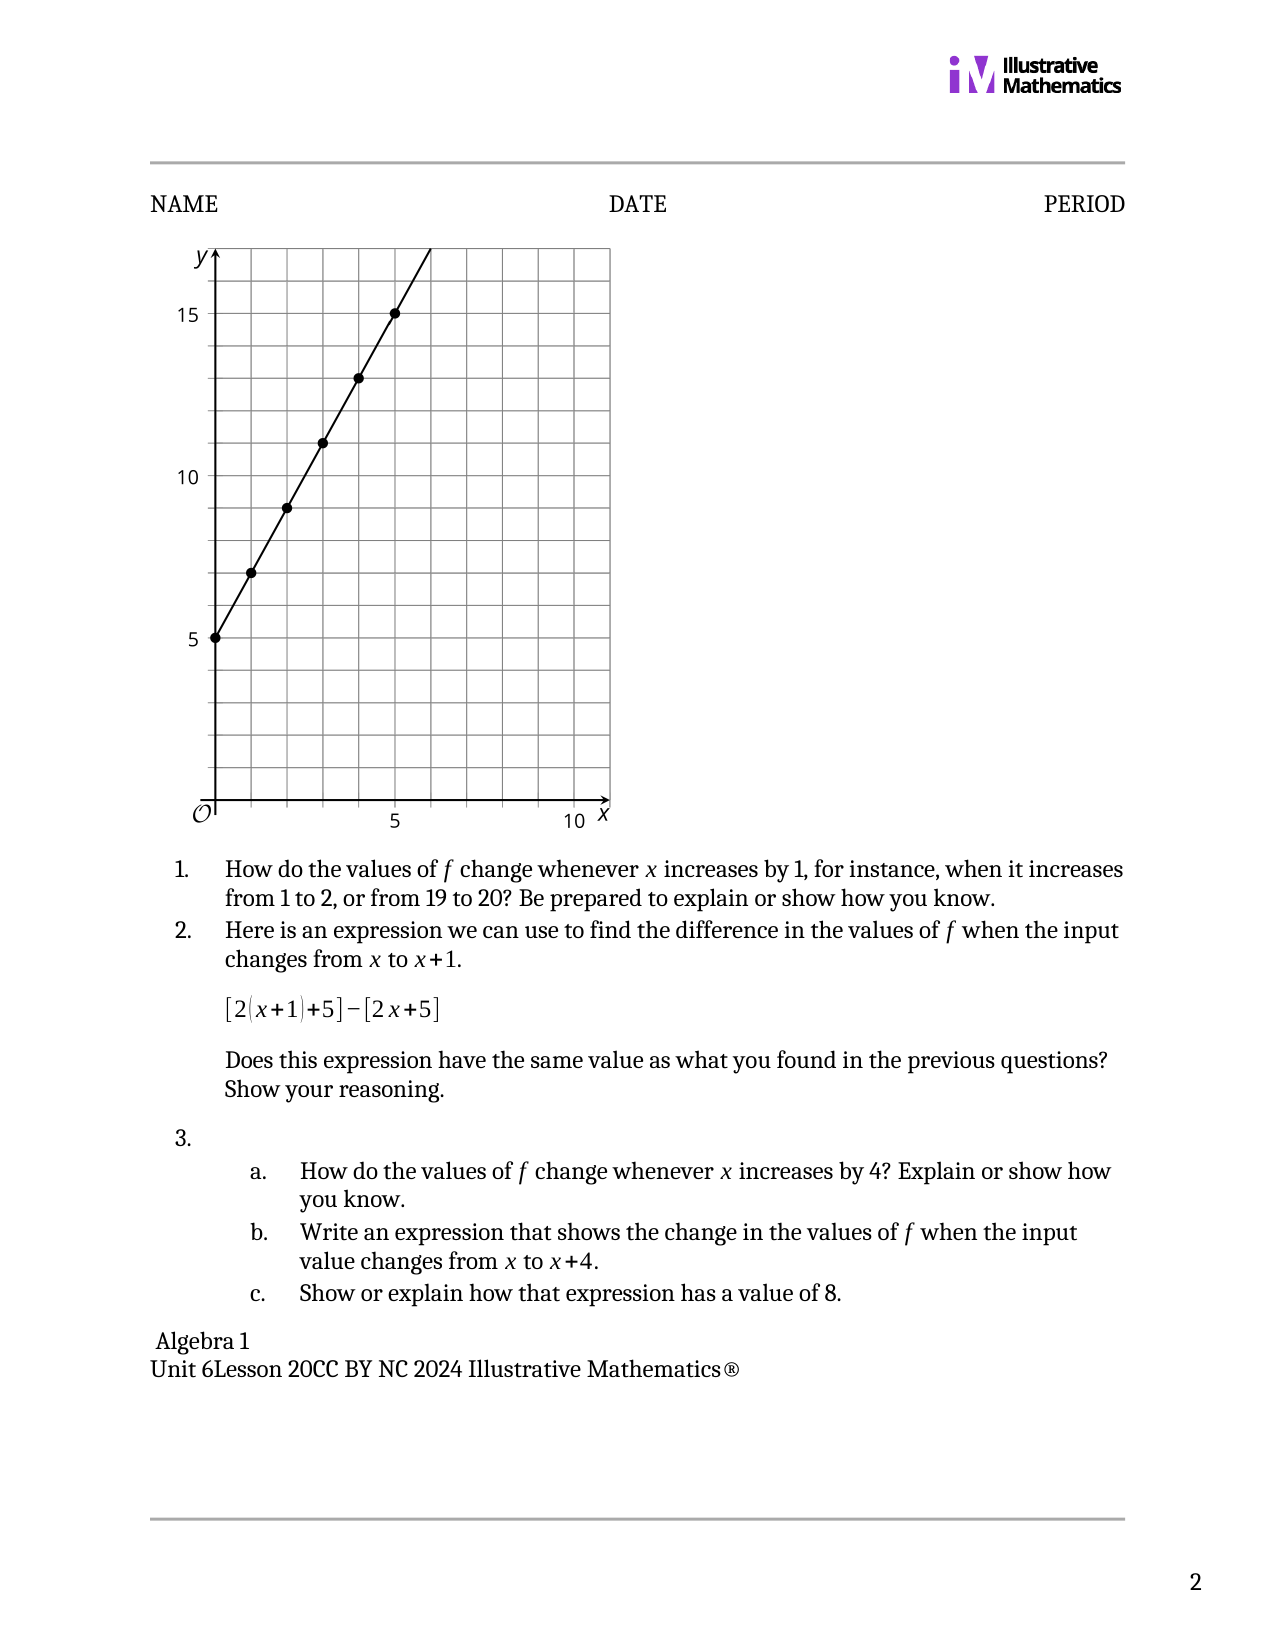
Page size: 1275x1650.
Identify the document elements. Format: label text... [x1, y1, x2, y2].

list How do the values of change whenever increases by 4? Explain or show how you know. [250, 1157, 1125, 1214]
text Algebra 1 Unit 6Lesson 20CC BY NC 2024 Illustrative Mathematics® [150, 1327, 1125, 1384]
picture [168, 247, 611, 836]
list Write an expression that shows the change in the values of when the input value changes from to . [250, 1218, 1125, 1275]
list Here is an expression we can use to find the difference in the values of when the input changes from to . [175, 916, 1125, 973]
list How do the values of change whenever increases by 1, for instance, when it increases from 1 to 2, or from 19 to 20? Be prepared to explain or show how you know. [175, 855, 1125, 912]
list Does this expression have the same value as what you found in the previous questions? Show your reasoning. [175, 1046, 1125, 1103]
list Show or explain how that expression has a value of 8. [250, 1279, 1125, 1308]
picture [949, 55, 1121, 93]
